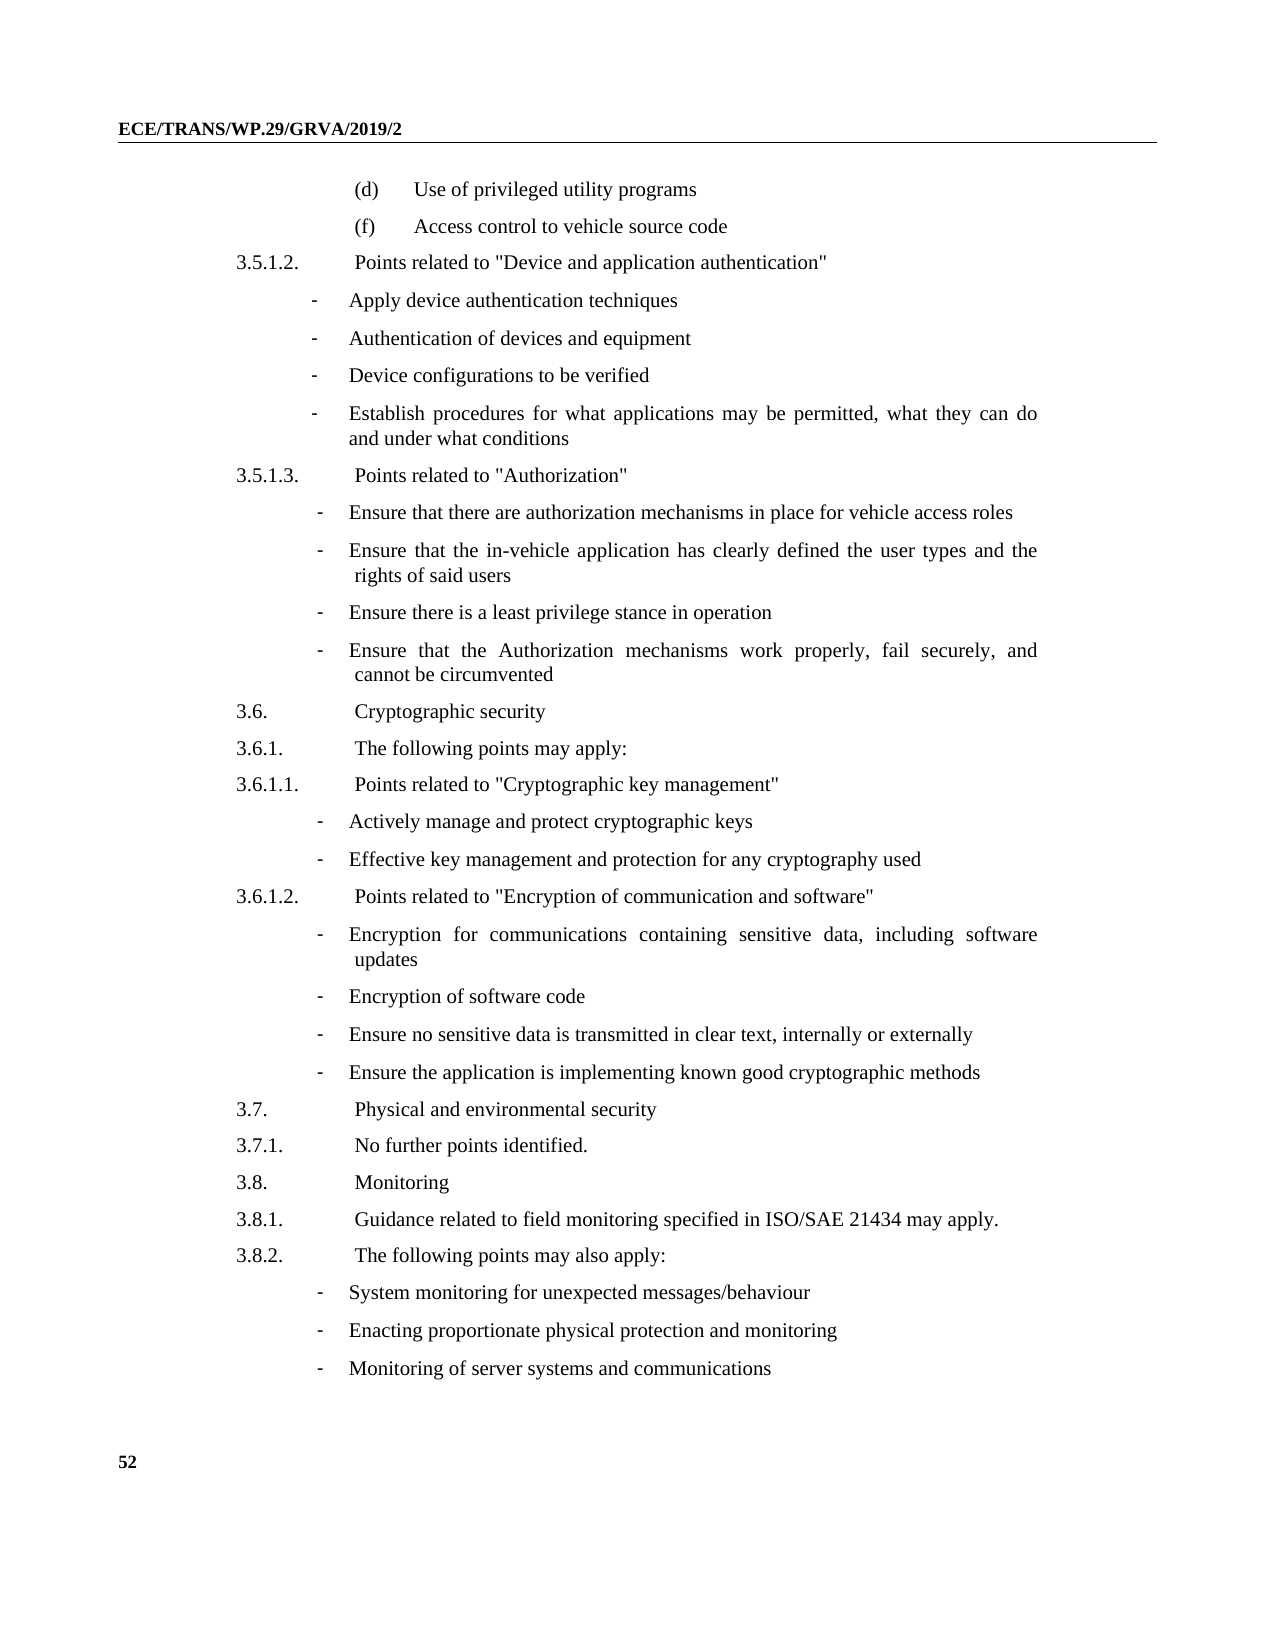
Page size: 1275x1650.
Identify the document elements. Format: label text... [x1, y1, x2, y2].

list Apply device authentication techniques [311, 287, 1039, 312]
list Monitoring of server systems and communications [317, 1355, 1039, 1381]
text 3.6. Cryptographic security [236, 699, 1039, 723]
list Enacting proportionate physical protection and monitoring [317, 1317, 1039, 1343]
list Ensure no sensitive data is transmitted in clear text, internally or externally [317, 1021, 1039, 1046]
text 3.5.1.2. Points related to "Device and application authentication" [236, 250, 1039, 274]
list Encryption of software code [317, 983, 1039, 1008]
list System monitoring for unexpected messages/behaviour [317, 1279, 1039, 1305]
list Establish procedures for what applications may be permitted, what they can do and under what conditions [311, 401, 1039, 450]
text 3.8.2. The following points may also apply: [236, 1243, 1039, 1267]
text 3.6.1. The following points may apply: [236, 736, 1039, 759]
list Ensure that the in-vehicle application has clearly defined the user types and the rights of said users [317, 537, 1039, 587]
list Ensure that there are authorization mechanisms in place for vehicle access roles [317, 499, 1039, 524]
text 3.8.1. Guidance related to field monitoring specified in ISO/SAE 21434 may apply. [236, 1206, 1039, 1231]
text 3.7. Physical and environmental security [236, 1097, 1039, 1121]
list Ensure that the Authorization mechanisms work properly, fail securely, and cannot be circumvented [317, 637, 1039, 686]
list Actively manage and protect cryptographic keys [317, 809, 1039, 834]
list Encryption for communications containing sensitive data, including software updates [317, 921, 1039, 971]
list Authentication of devices and equipment [311, 325, 1039, 350]
text (f) Access control to vehicle source code [236, 214, 1039, 238]
list Ensure there is a least privilege stance in operation [317, 599, 1039, 624]
list Ensure the application is implementing known good cryptographic methods [317, 1059, 1039, 1084]
text 3.7.1. No further points identified. [236, 1133, 1039, 1157]
text 3.5.1.3. Points related to "Authorization" [236, 463, 1039, 487]
list Device configurations to be verified [311, 363, 1039, 388]
text 3.6.1.1. Points related to "Cryptographic key management" [236, 772, 1039, 796]
text 3.8. Monitoring [236, 1170, 1039, 1194]
list Effective key management and protection for any cryptography used [317, 847, 1039, 872]
text (d) Use of privileged utility programs [236, 177, 1039, 201]
text 3.6.1.2. Points related to "Encryption of communication and software" [236, 884, 1039, 908]
